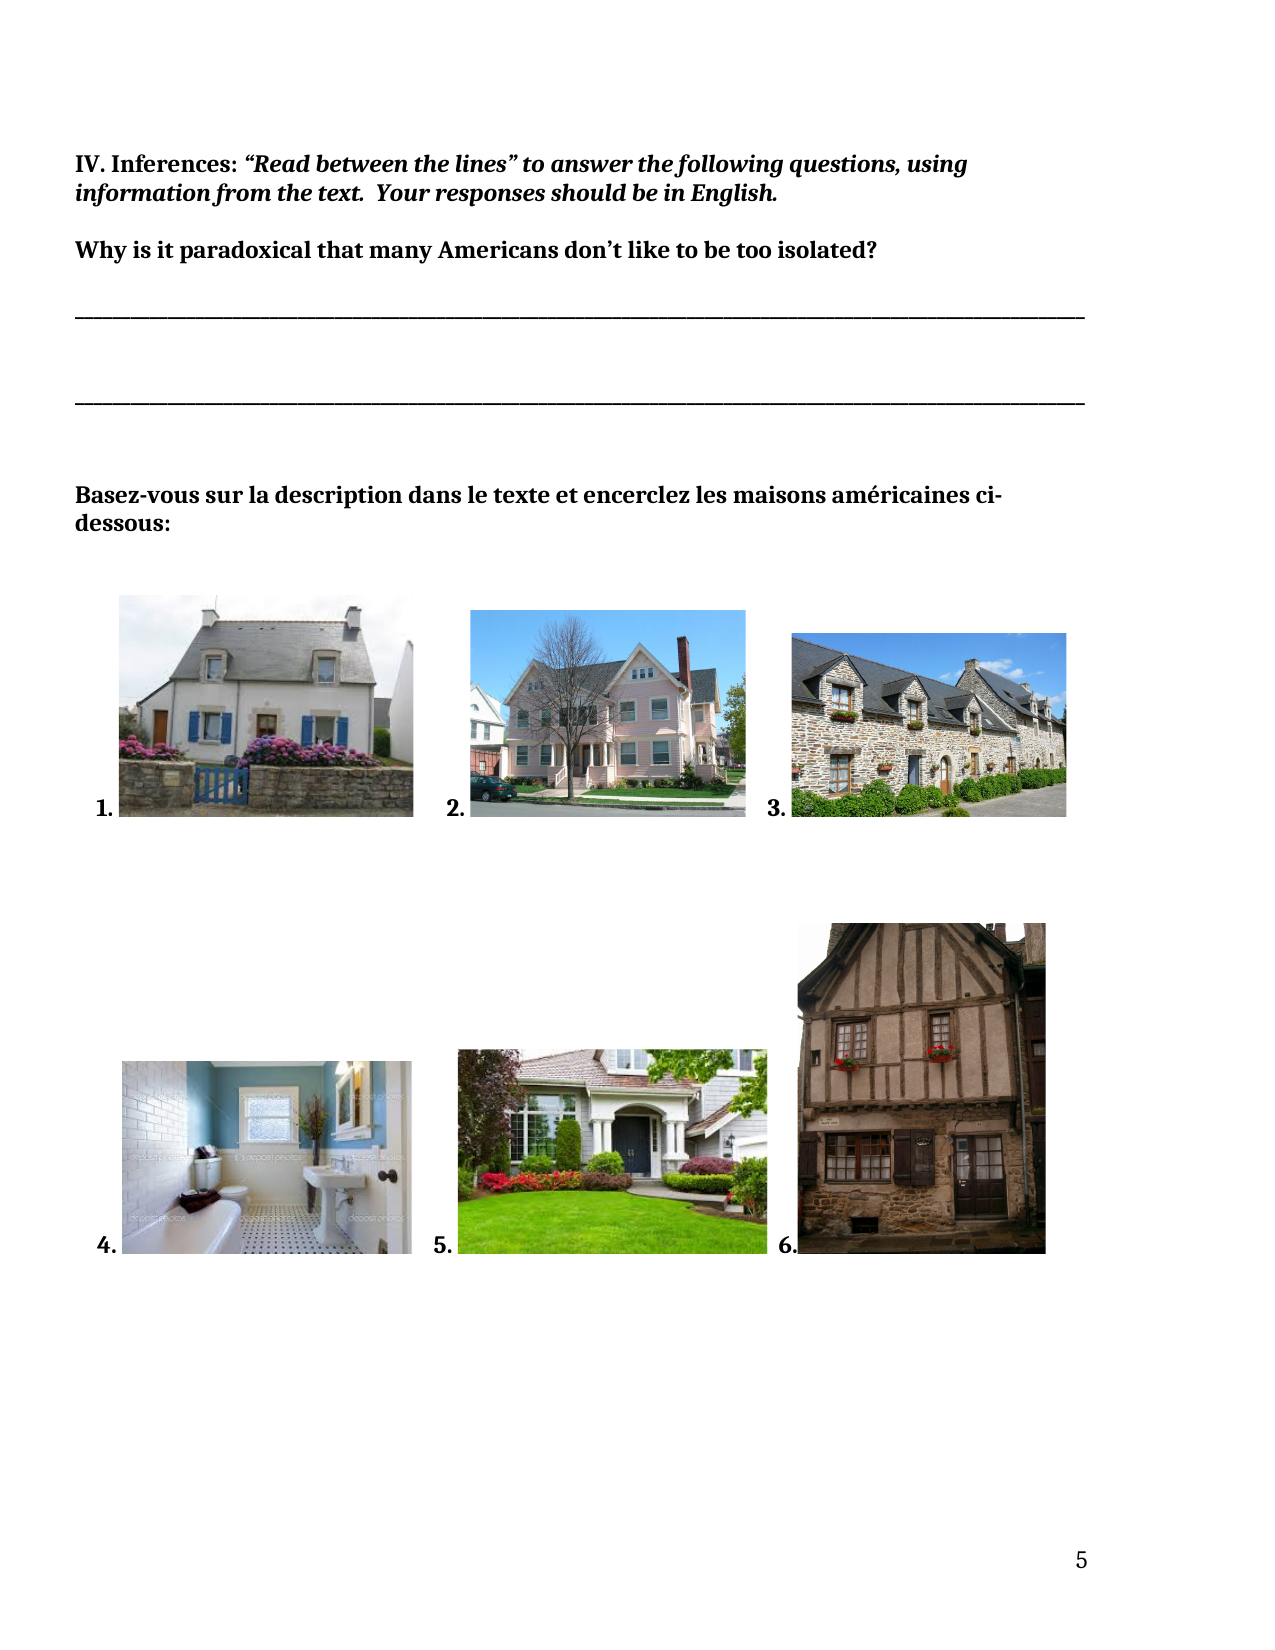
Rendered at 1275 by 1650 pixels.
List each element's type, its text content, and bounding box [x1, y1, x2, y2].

picture [470, 610, 746, 817]
picture [118, 595, 414, 817]
text _____________________________________________________________________________________________________________ [75, 380, 1087, 409]
text Why is it paradoxical that many Americans don’t like to be too isolated? [75, 236, 1087, 265]
picture [122, 1061, 412, 1254]
text _____________________________________________________________________________________________________________ [75, 294, 1087, 322]
picture [797, 923, 1046, 1254]
picture [457, 1049, 768, 1254]
text Basez-vous sur la description dans le texte et encerclez les maisons américaines ci-dessous: [75, 481, 1087, 538]
picture [791, 633, 1067, 817]
text IV. Inferences: “Read between the lines” to answer the following questions, using information from the text. Your responses should be in English. [75, 150, 1087, 207]
